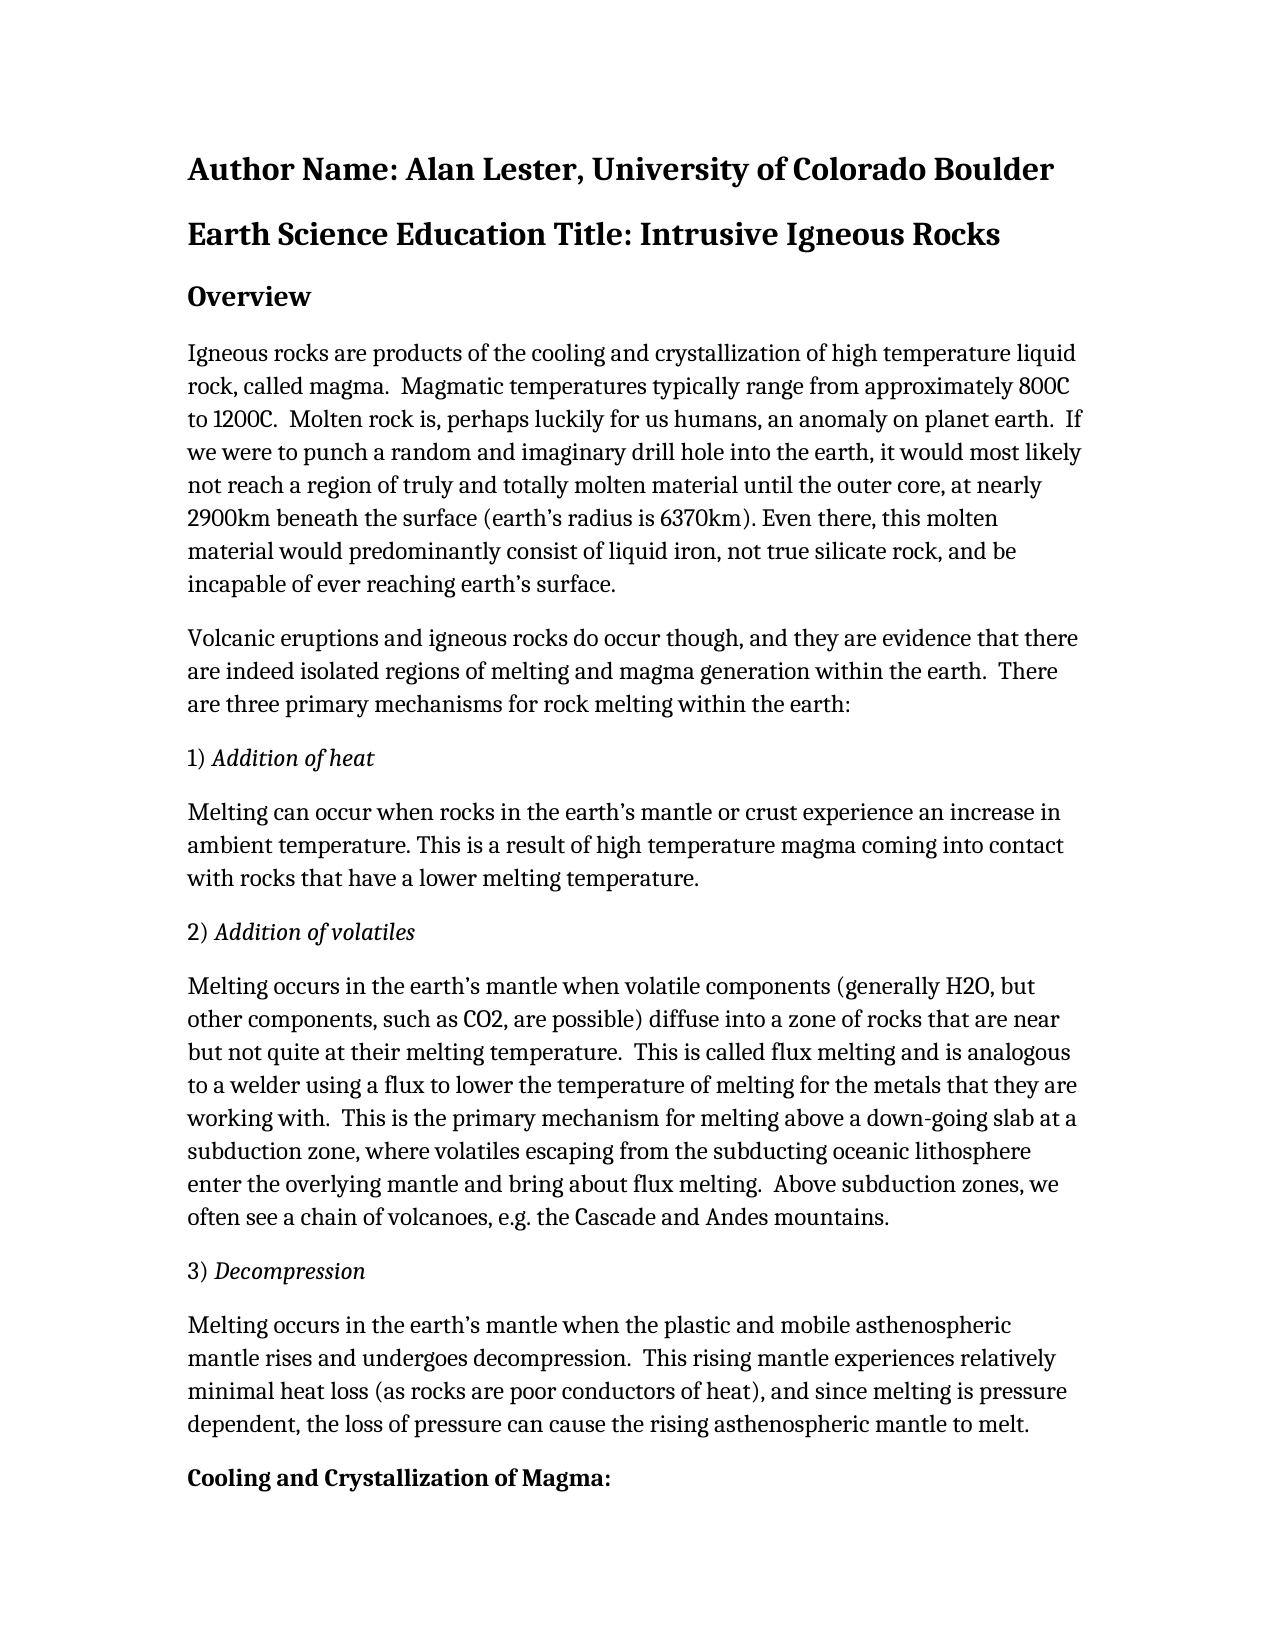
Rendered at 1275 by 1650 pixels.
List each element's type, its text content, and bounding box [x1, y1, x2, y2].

text 1) Addition of heat [187, 744, 1087, 773]
text Author Name: Alan Lester, University of Colorado Boulder [187, 150, 1087, 188]
text Cooling and Crystallization of Magma: [187, 1463, 1087, 1492]
text Earth Science Education Title: Intrusive Igneous Rocks [187, 215, 1087, 253]
text 2) Addition of volatiles [187, 918, 1087, 947]
text Volcanic eruptions and igneous rocks do occur though, and they are evidence that there are indeed isolated regions of melting and magma generation within the earth. There are three primary mechanisms for rock melting within the earth: [187, 624, 1087, 719]
text Overview [187, 280, 1087, 313]
text 3) Decompression [187, 1257, 1087, 1285]
text Igneous rocks are products of the cooling and crystallization of high temperature liquid rock, called magma. Magmatic temperatures typically range from approximately 800C to 1200C. Molten rock is, perhaps luckily for us humans, an anomaly on planet earth. If we were to punch a random and imaginary drill hole into the earth, it would most likely not reach a region of truly and totally molten material until the outer core, at nearly 2900km beneath the surface (earth’s radius is 6370km). Even there, this molten material would predominantly consist of liquid iron, not true silicate rock, and be incapable of ever reaching earth’s surface. [187, 339, 1087, 599]
text Melting occurs in the earth’s mantle when volatile components (generally H2O, but other components, such as CO2, are possible) diffuse into a zone of rocks that are near but not quite at their melting temperature. This is called flux melting and is analogous to a welder using a flux to lower the temperature of melting for the metals that they are working with. This is the primary mechanism for melting above a down-going slab at a subduction zone, where volatiles escaping from the subducting oceanic lithosphere enter the overlying mantle and bring about flux melting. Above subduction zones, we often see a chain of volcanoes, e.g. the Cascade and Andes mountains. [187, 972, 1087, 1232]
text Melting can occur when rocks in the earth’s mantle or crust experience an increase in ambient temperature. This is a result of high temperature magma coming into contact with rocks that have a lower melting temperature. [187, 798, 1087, 893]
text Melting occurs in the earth’s mantle when the plastic and mobile asthenospheric mantle rises and undergoes decompression. This rising mantle experiences relatively minimal heat loss (as rocks are poor conductors of heat), and since melting is pressure dependent, the loss of pressure can cause the rising asthenospheric mantle to melt. [187, 1311, 1087, 1438]
